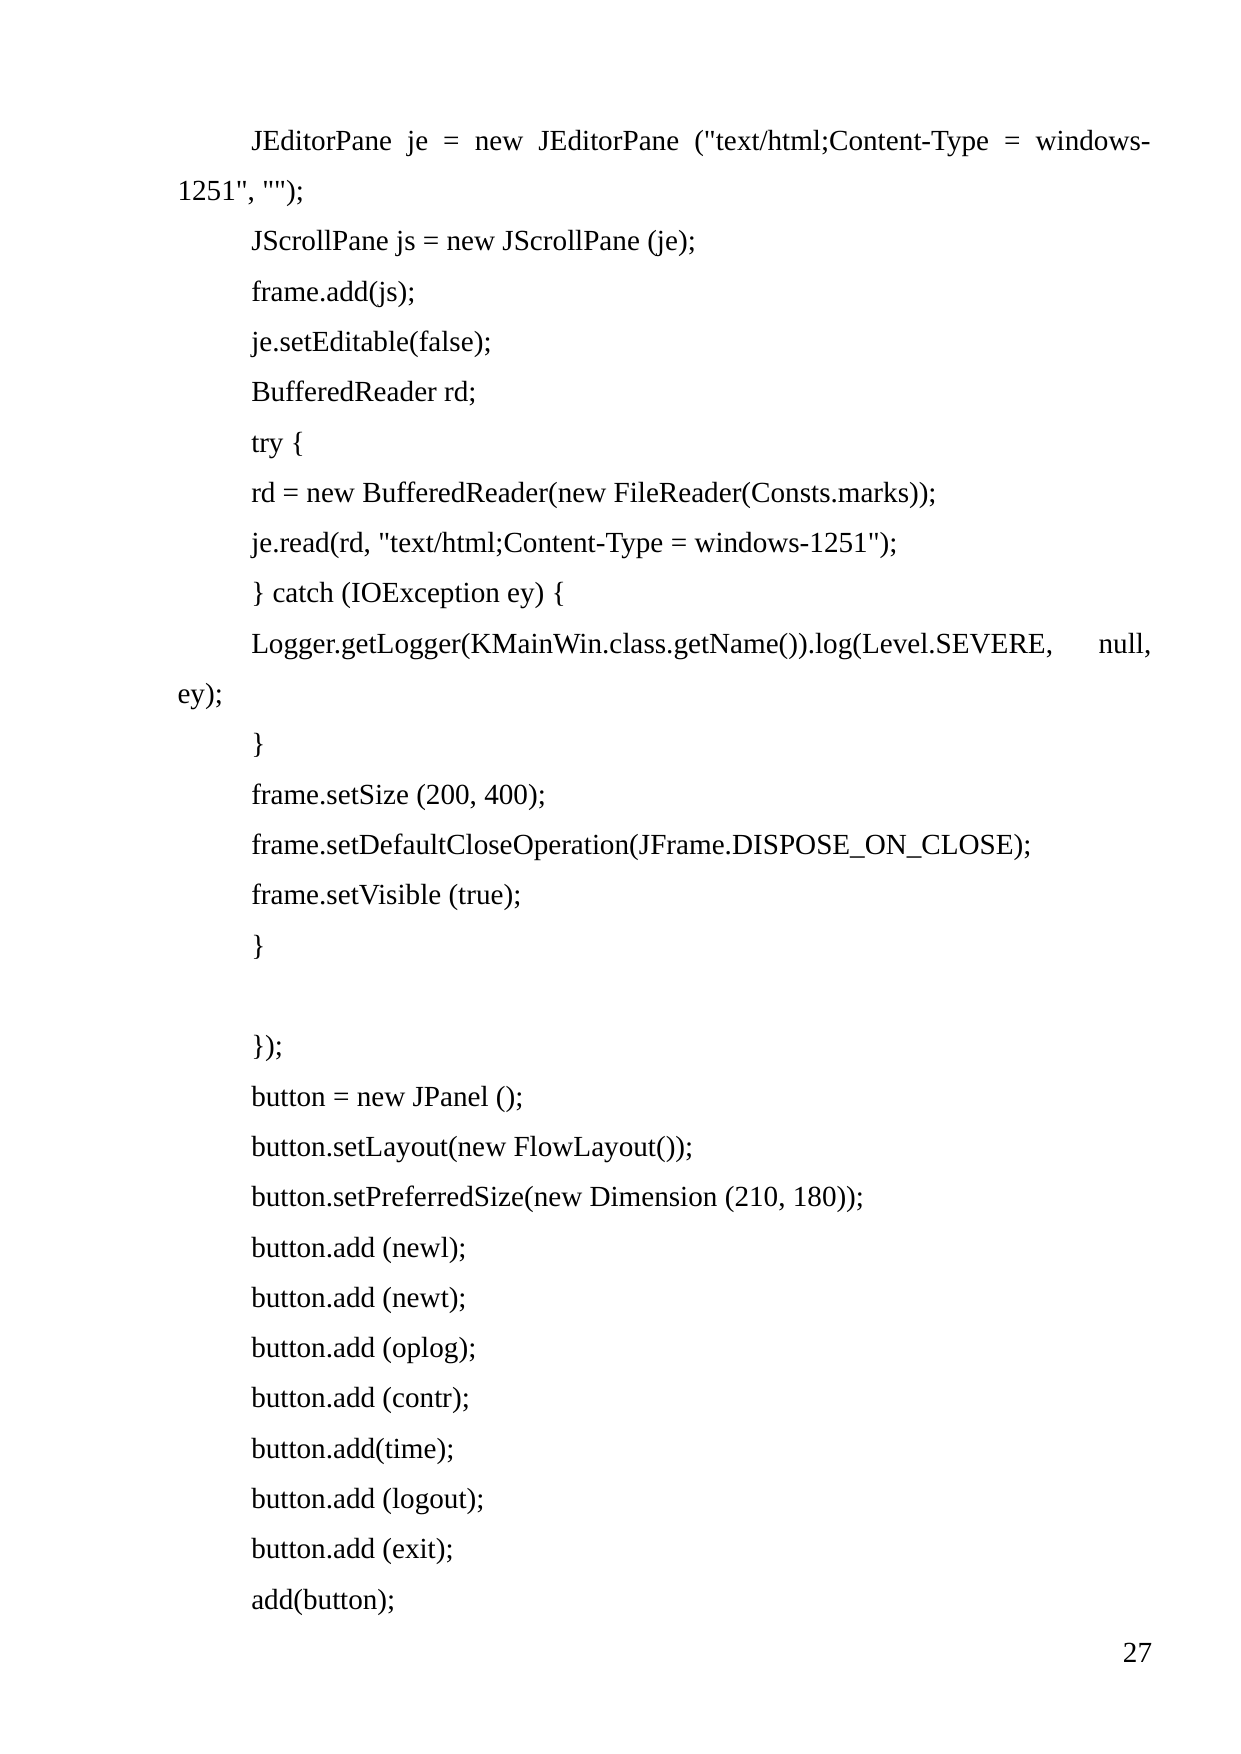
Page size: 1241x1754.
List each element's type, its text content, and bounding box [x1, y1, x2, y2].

list button.add (newt); [177, 1280, 1152, 1313]
list Logger.getLogger(KMainWin.class.getName()).log(Level.SEVERE, null, ey); [177, 626, 1152, 710]
list } [177, 727, 1152, 760]
list button.add (newl); [177, 1230, 1152, 1263]
list button.add(time); [177, 1431, 1152, 1464]
list button = new JPanel (); [177, 1079, 1152, 1112]
list je.setEditable(false); [177, 324, 1152, 358]
list button.setLayout(new FlowLayout()); [177, 1129, 1152, 1163]
list JEditorPane je = new JEditorPane ("text/html;Content-Type = windows-1251", ""); [177, 123, 1152, 207]
list button.add (logout); [177, 1481, 1152, 1515]
list button.setPreferredSize(new Dimension (210, 180)); [177, 1179, 1152, 1213]
list frame.setDefaultCloseOperation(JFrame.DISPOSE_ON_CLOSE); [177, 827, 1152, 861]
list frame.add(js); [177, 274, 1152, 307]
list add(button); [177, 1582, 1152, 1615]
list button.add (contr); [177, 1381, 1152, 1414]
list button.add (oplog); [177, 1330, 1152, 1364]
list } [177, 928, 1152, 961]
list }); [177, 1028, 1152, 1062]
list JScrollPane js = new JScrollPane (je); [177, 223, 1152, 257]
list frame.setVisible (true); [177, 877, 1152, 911]
list BufferedReader rd; [177, 374, 1152, 408]
list try { [177, 425, 1152, 458]
list button.add (exit); [177, 1532, 1152, 1565]
list je.read(rd, "text/html;Content-Type = windows-1251"); [177, 525, 1152, 559]
list } catch (IOException ey) { [177, 576, 1152, 609]
list frame.setSize (200, 400); [177, 777, 1152, 810]
list rd = new BufferedReader(new FileReader(Consts.marks)); [177, 475, 1152, 508]
